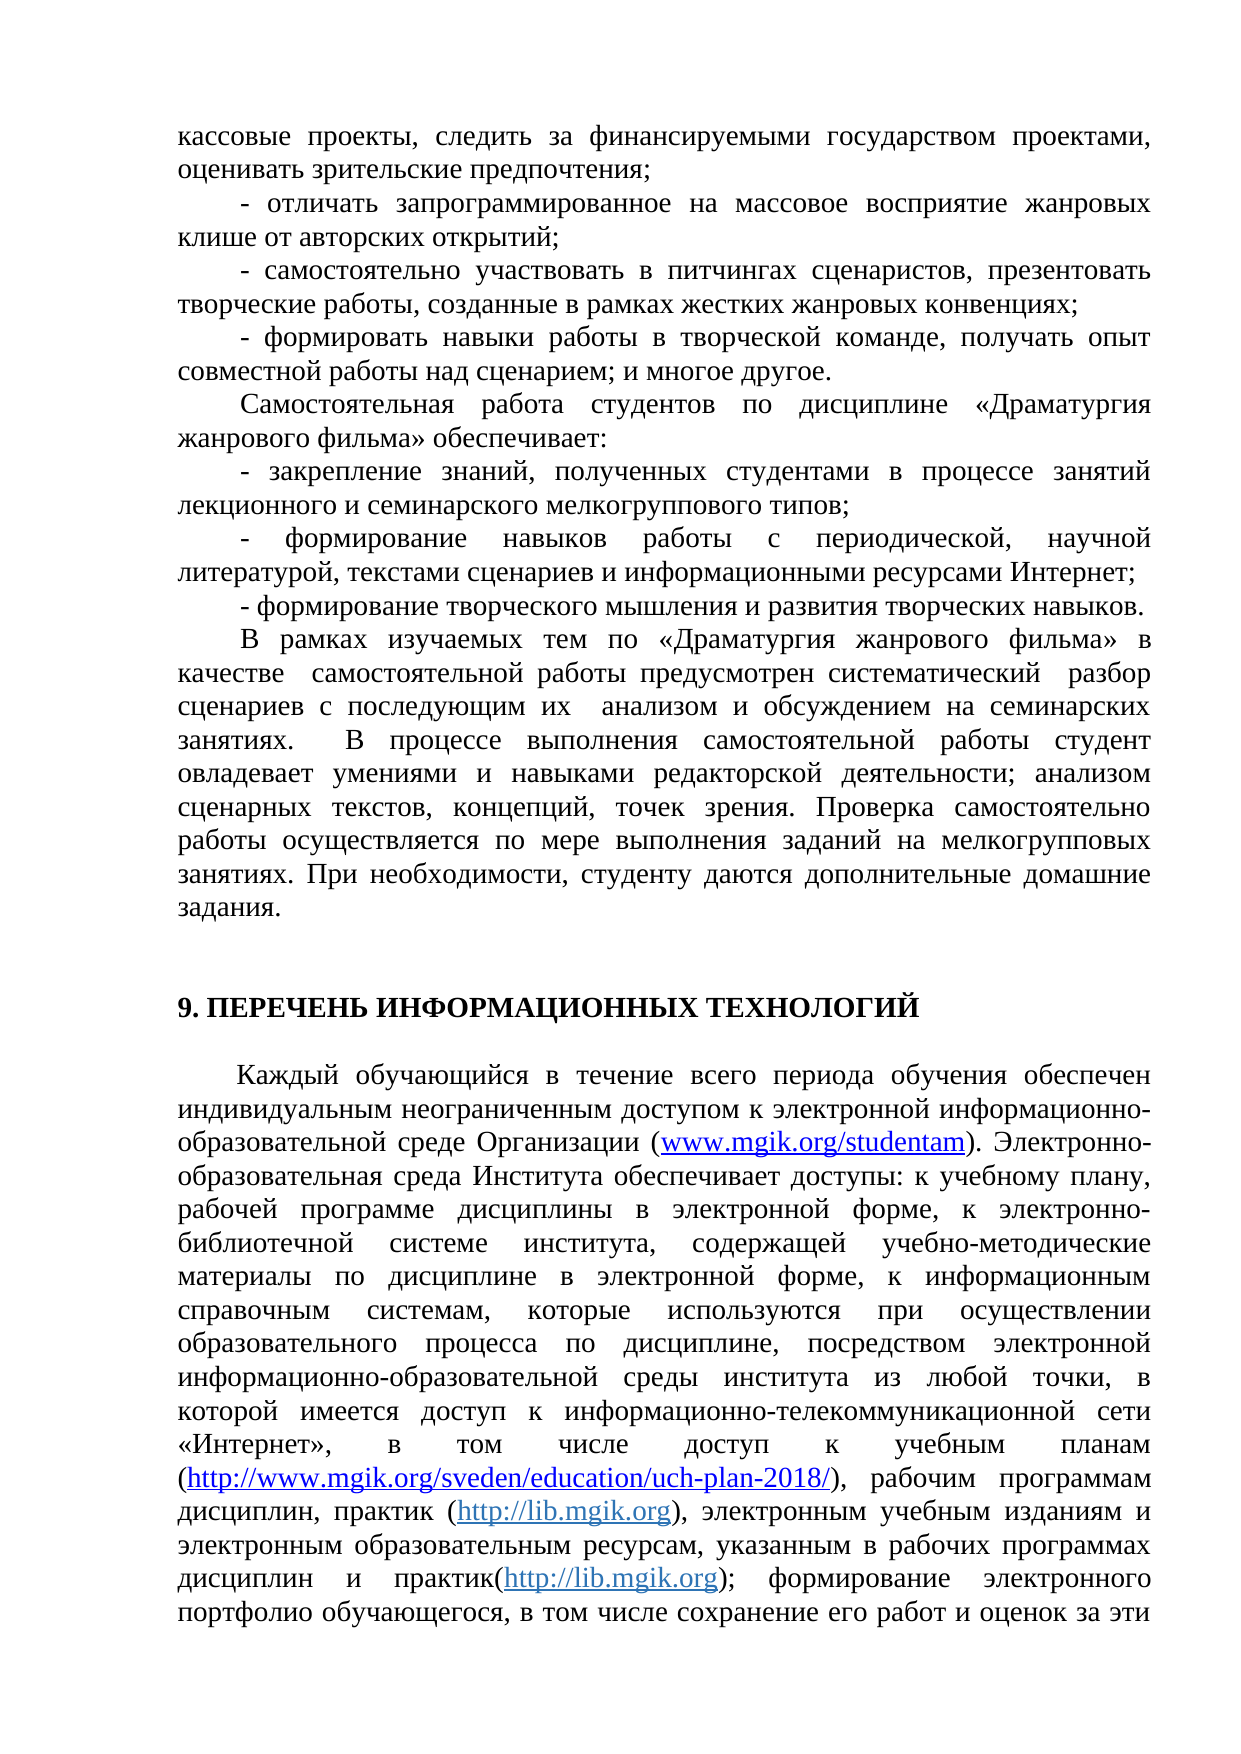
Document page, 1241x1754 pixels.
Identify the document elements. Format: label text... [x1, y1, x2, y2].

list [177, 1057, 1152, 1627]
text В рамках изучаемых тем по «Драматургия жанрового фильма» в качестве самостоятельной работы предусмотрен систематический разбор сценариев с последующим их анализом и обсуждением на семинарских занятиях. В процессе выполнения самостоятельной работы студент овладевает умениями и навыками редакторской деятельности; анализом сценарных текстов, концепций, точек зрения. Проверка самостоятельно работы осуществляется по мере выполнения заданий на мелкогрупповых занятиях. При необходимости, студенту даются дополнительные домашние задания. [177, 621, 1152, 923]
text - формирование навыков работы с периодической, научной литературой, текстами сценариев и информационными ресурсами Интернет; [177, 521, 1152, 588]
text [177, 118, 1152, 185]
text - закрепление знаний, полученных студентами в процессе занятий лекционного и семинарского мелкогруппового типов; [177, 453, 1152, 521]
text - отличать запрограммированное на массовое восприятие жанровых клише от авторских открытий; [177, 185, 1152, 252]
text 9. ПЕРЕЧЕНЬ ИНФОРМАЦИОННЫХ ТЕХНОЛОГИЙ [177, 990, 1152, 1024]
text - формирование творческого мышления и развития творческих навыков. [177, 588, 1152, 621]
text Самостоятельная работа студентов по дисциплине «Драматургия жанрового фильма» обеспечивает: [177, 386, 1152, 453]
text - самостоятельно участвовать в питчингах сценаристов, презентовать творческие работы, созданные в рамках жестких жанровых конвенциях; [177, 252, 1152, 319]
text - формировать навыки работы в творческой команде, получать опыт совместной работы над сценарием; и многое другое. [177, 319, 1152, 386]
